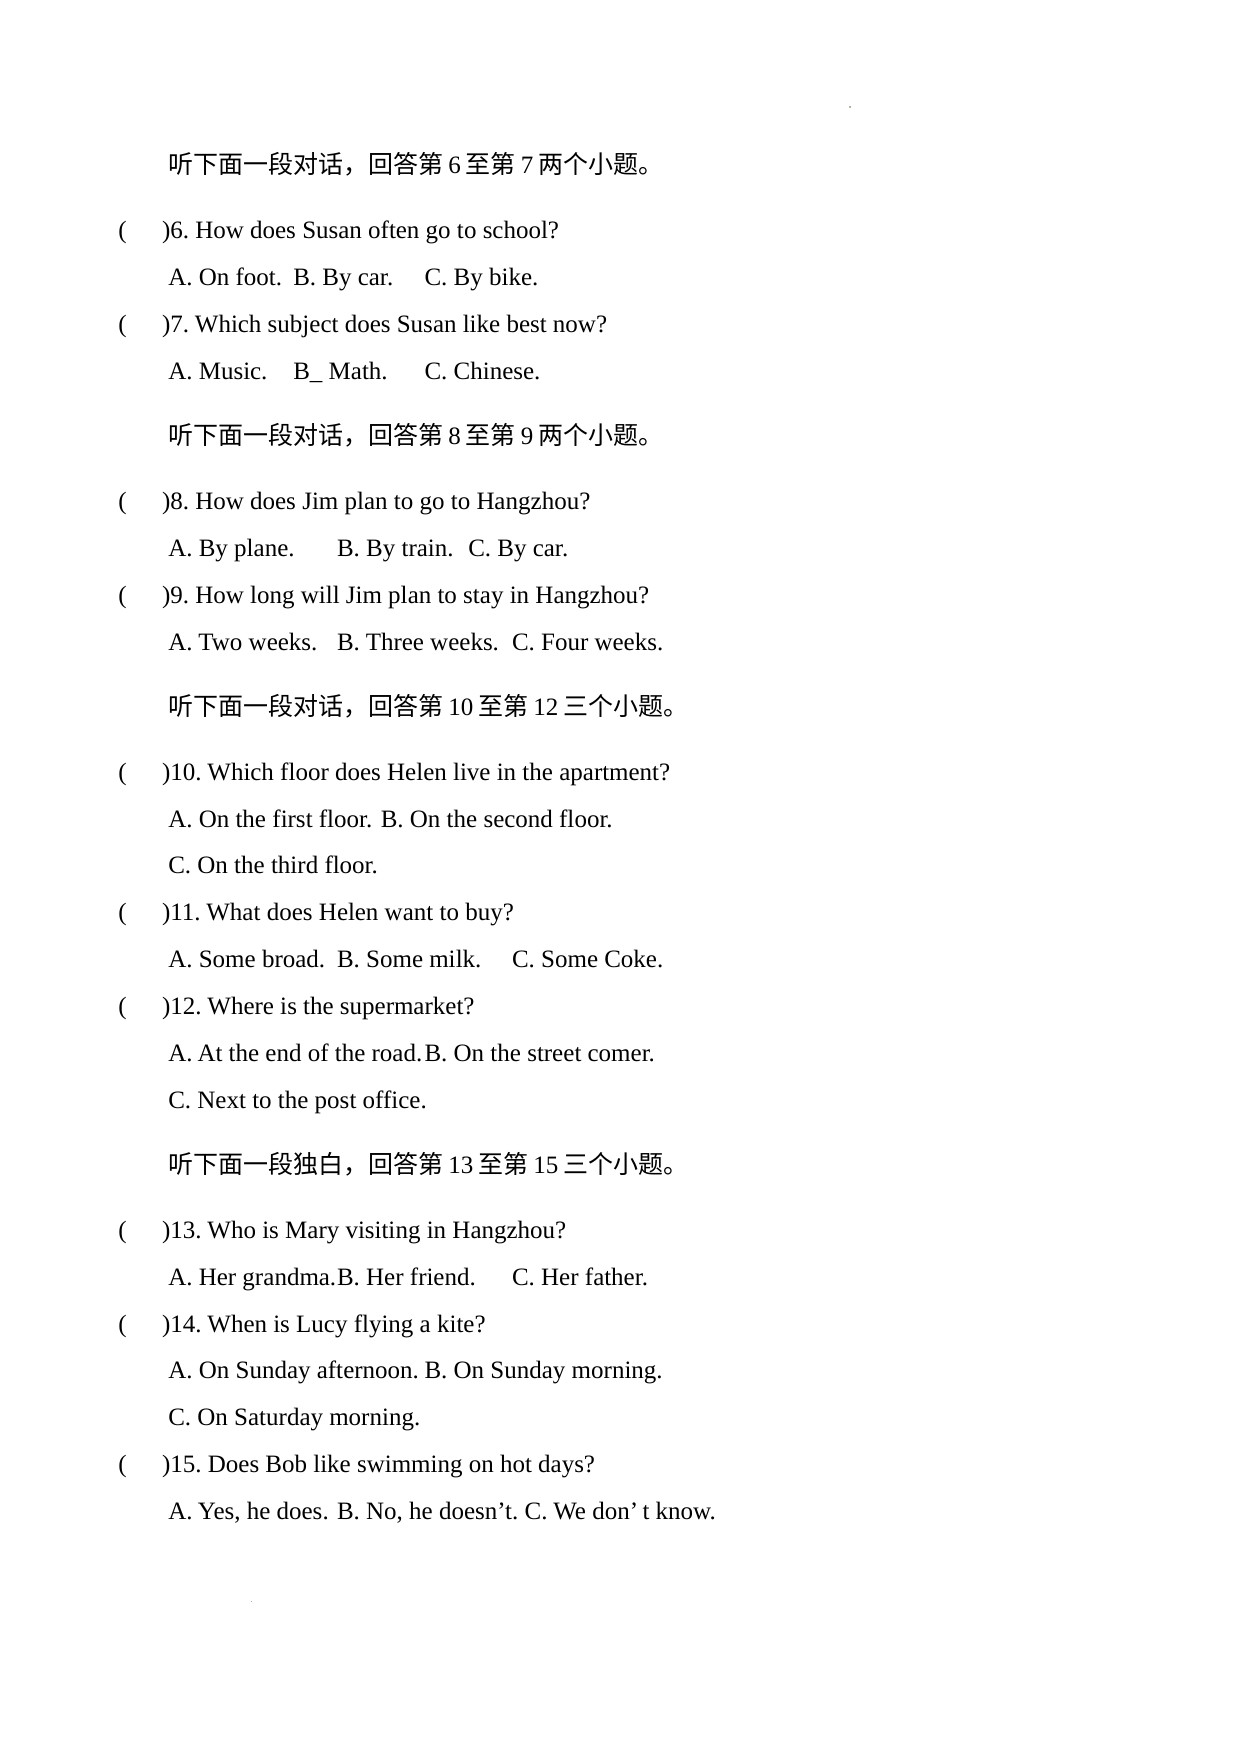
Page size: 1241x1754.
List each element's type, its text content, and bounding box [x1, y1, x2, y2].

text ( )7. Which subject does Susan like best now? [118, 307, 1122, 340]
text A. Yes, he does. B. No, he doesn’t. C. We don’ t know. [118, 1494, 1122, 1527]
text A. Some broad. B. Some milk. C. Some Coke. [118, 942, 1122, 975]
text ( )8. How does Jim plan to go to Hangzhou? [118, 484, 1122, 517]
text A. Her grandma. B. Her friend. C. Her father. [118, 1260, 1122, 1292]
text A. By plane. B. By train. C. By car. [118, 531, 1122, 564]
text ( )15. Does Bob like swimming on hot days? [118, 1447, 1122, 1480]
text ( )11. What does Helen want to buy? [118, 896, 1122, 928]
text A. At the end of the road. B. On the street comer. [118, 1036, 1122, 1069]
text 听下面一段对话，回答第10至第12三个小题。 [118, 672, 1122, 737]
text ( )12. Where is the supermarket? [118, 989, 1122, 1022]
text ( )10. Which floor does Helen live in the apartment? [118, 755, 1122, 787]
text A. On foot. B. By car. C. By bike. [118, 261, 1122, 293]
text ( )9. How long will Jim plan to stay in Hangzhou? [118, 578, 1122, 611]
text ( )6. How does Susan often go to school? [118, 214, 1122, 246]
text A. Two weeks. B. Three weeks. C. Four weeks. [118, 625, 1122, 657]
text C. On Saturday morning. [118, 1401, 1122, 1433]
text A. On Sunday afternoon. B. On Sunday morning. [118, 1354, 1122, 1386]
text C. On the third floor. [118, 849, 1122, 881]
text ( )14. When is Lucy flying a kite? [118, 1307, 1122, 1339]
text ( )13. Who is Mary visiting in Hangzhou? [118, 1213, 1122, 1246]
text 听下面一段对话，回答第8至第9两个小题。 [118, 401, 1122, 466]
text A. Music. B_ Math. C. Chinese. [118, 354, 1122, 387]
text 听下面一段对话，回答第6至第7两个小题。 [118, 131, 1122, 196]
text C. Next to the post office. [118, 1083, 1122, 1116]
text 听下面一段独白，回答第13至第15三个小题。 [118, 1130, 1122, 1195]
text A. On the first floor. B. On the second floor. [118, 802, 1122, 834]
